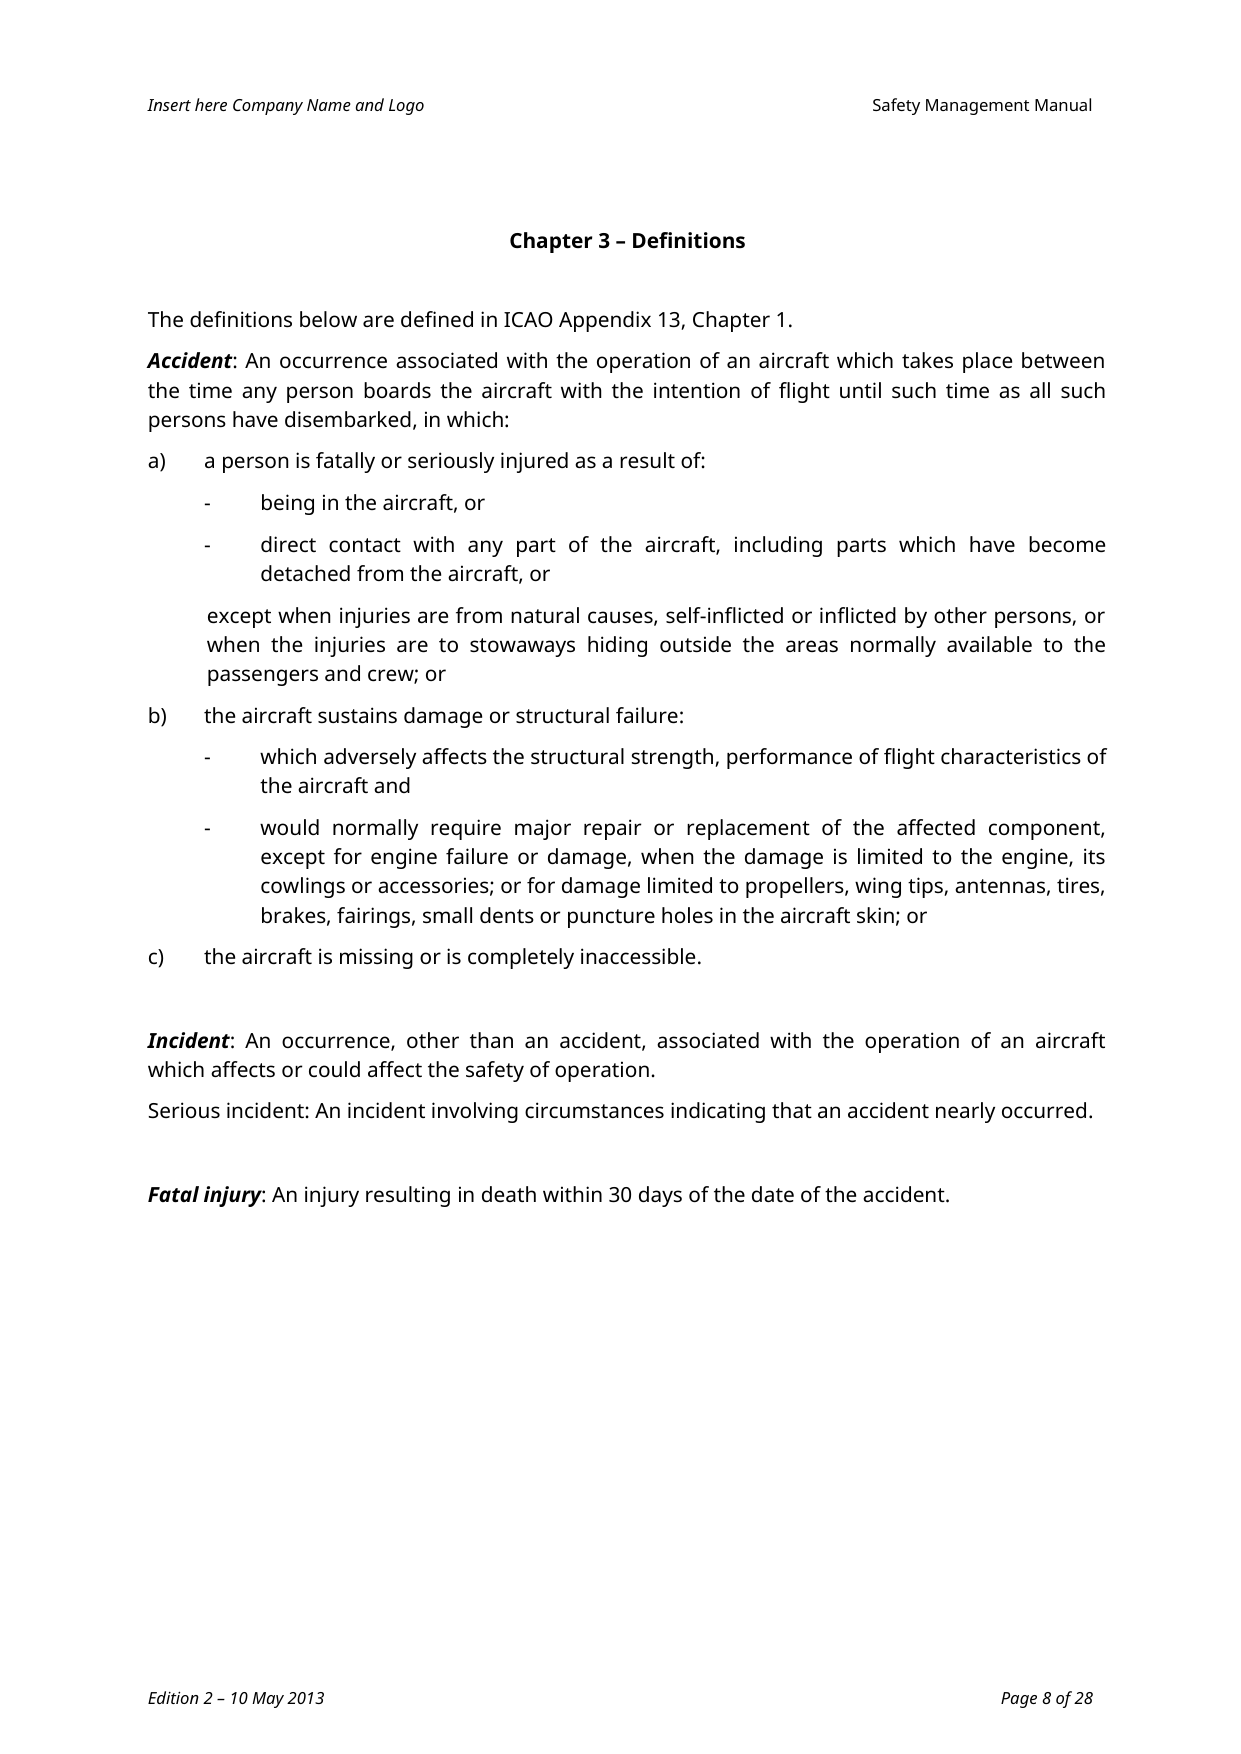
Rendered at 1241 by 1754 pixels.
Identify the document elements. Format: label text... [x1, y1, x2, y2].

list being in the aircraft, or [204, 487, 1107, 517]
list would normally require major repair or replacement of the affected component, except for engine failure or damage, when the damage is limited to the engine, its cowlings or accessories; or for damage limited to propellers, wing tips, antennas, tires, brakes, fairings, small dents or puncture holes in the aircraft skin; or [204, 812, 1107, 929]
text Chapter 3 – Definitions [148, 225, 1107, 254]
text Incident: An occurrence, other than an accident, associated with the operation of an aircraft which affects or could affect the safety of operation. [148, 1025, 1107, 1083]
list direct contact with any part of the aircraft, including parts which have become detached from the aircraft, or [204, 529, 1107, 587]
list the aircraft is missing or is completely inaccessible. [148, 942, 1107, 971]
text except when injuries are from natural causes, self-inflicted or inflicted by other persons, or when the injuries are to stowaways hiding outside the areas normally available to the passengers and crew; or [207, 600, 1107, 687]
list the aircraft sustains damage or structural failure: [148, 700, 1107, 729]
list which adversely affects the structural strength, performance of flight characteristics of the aircraft and [204, 742, 1107, 800]
text The definitions below are defined in ICAO Appendix 13, Chapter 1. [148, 304, 1107, 333]
list a person is fatally or seriously injured as a result of: [148, 446, 1107, 475]
text Serious incident: An incident involving circumstances indicating that an accident nearly occurred. [148, 1096, 1107, 1125]
text Accident: An occurrence associated with the operation of an aircraft which takes place between the time any person boards the aircraft with the intention of flight until such time as all such persons have disembarked, in which: [148, 346, 1107, 433]
text Fatal injury: An injury resulting in death within 30 days of the date of the accident. [148, 1179, 1107, 1208]
